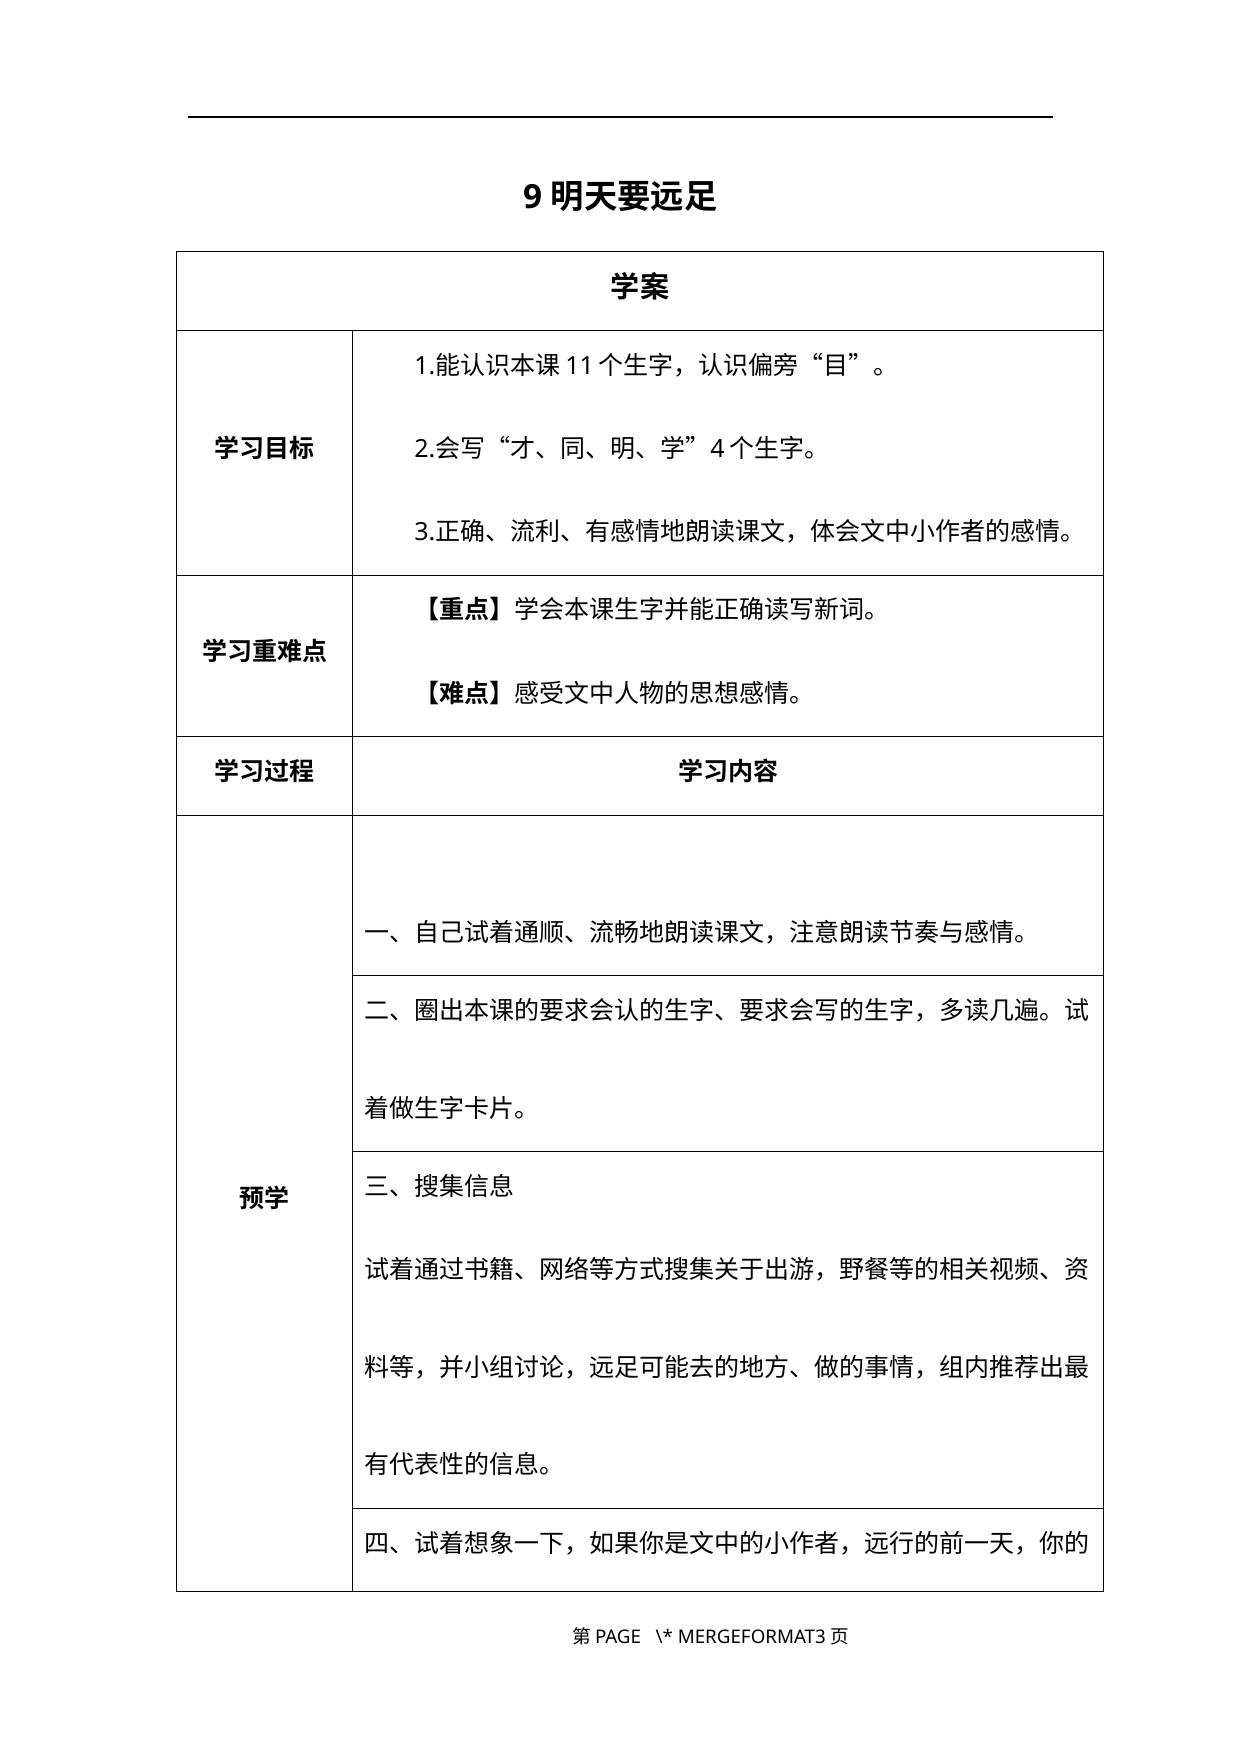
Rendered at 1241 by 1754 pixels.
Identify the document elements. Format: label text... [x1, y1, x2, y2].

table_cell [353, 1509, 1103, 1591]
table_cell 学习过程 [177, 737, 352, 815]
table_cell 【重点】学会本课生字并能正确读写新词。 【难点】感受文中人物的思想感情。 [353, 576, 1103, 736]
table_cell 二、圈出本课的要求会认的生字、要求会写的生字，多读几遍。试着做生字卡片。 [353, 976, 1103, 1151]
table_cell 学习目标 [177, 331, 352, 574]
table_cell 1.能认识本课11个生字，认识偏旁“目”。 2.会写“才、同、明、学”4个生字。 3.正确、流利、有感情地朗读课文，体会文中小作者的感情。 [353, 331, 1103, 574]
table_cell 学习内容 [353, 737, 1103, 815]
table_cell 预学 [177, 816, 352, 1591]
table_cell 学习重难点 [177, 576, 352, 736]
table_header 学案 [177, 252, 1103, 330]
table_cell 三、搜集信息 试着通过书籍、网络等方式搜集关于出游，野餐等的相关视频、资料等，并小组讨论，远足可能去的地方、做的事情，组内推荐出最有代表性的信息。 [353, 1152, 1103, 1508]
table_cell 一、自己试着通顺、流畅地朗读课文，注意朗读节奏与感情。 [353, 816, 1103, 975]
text 9 明天要远足 [187, 162, 1053, 227]
